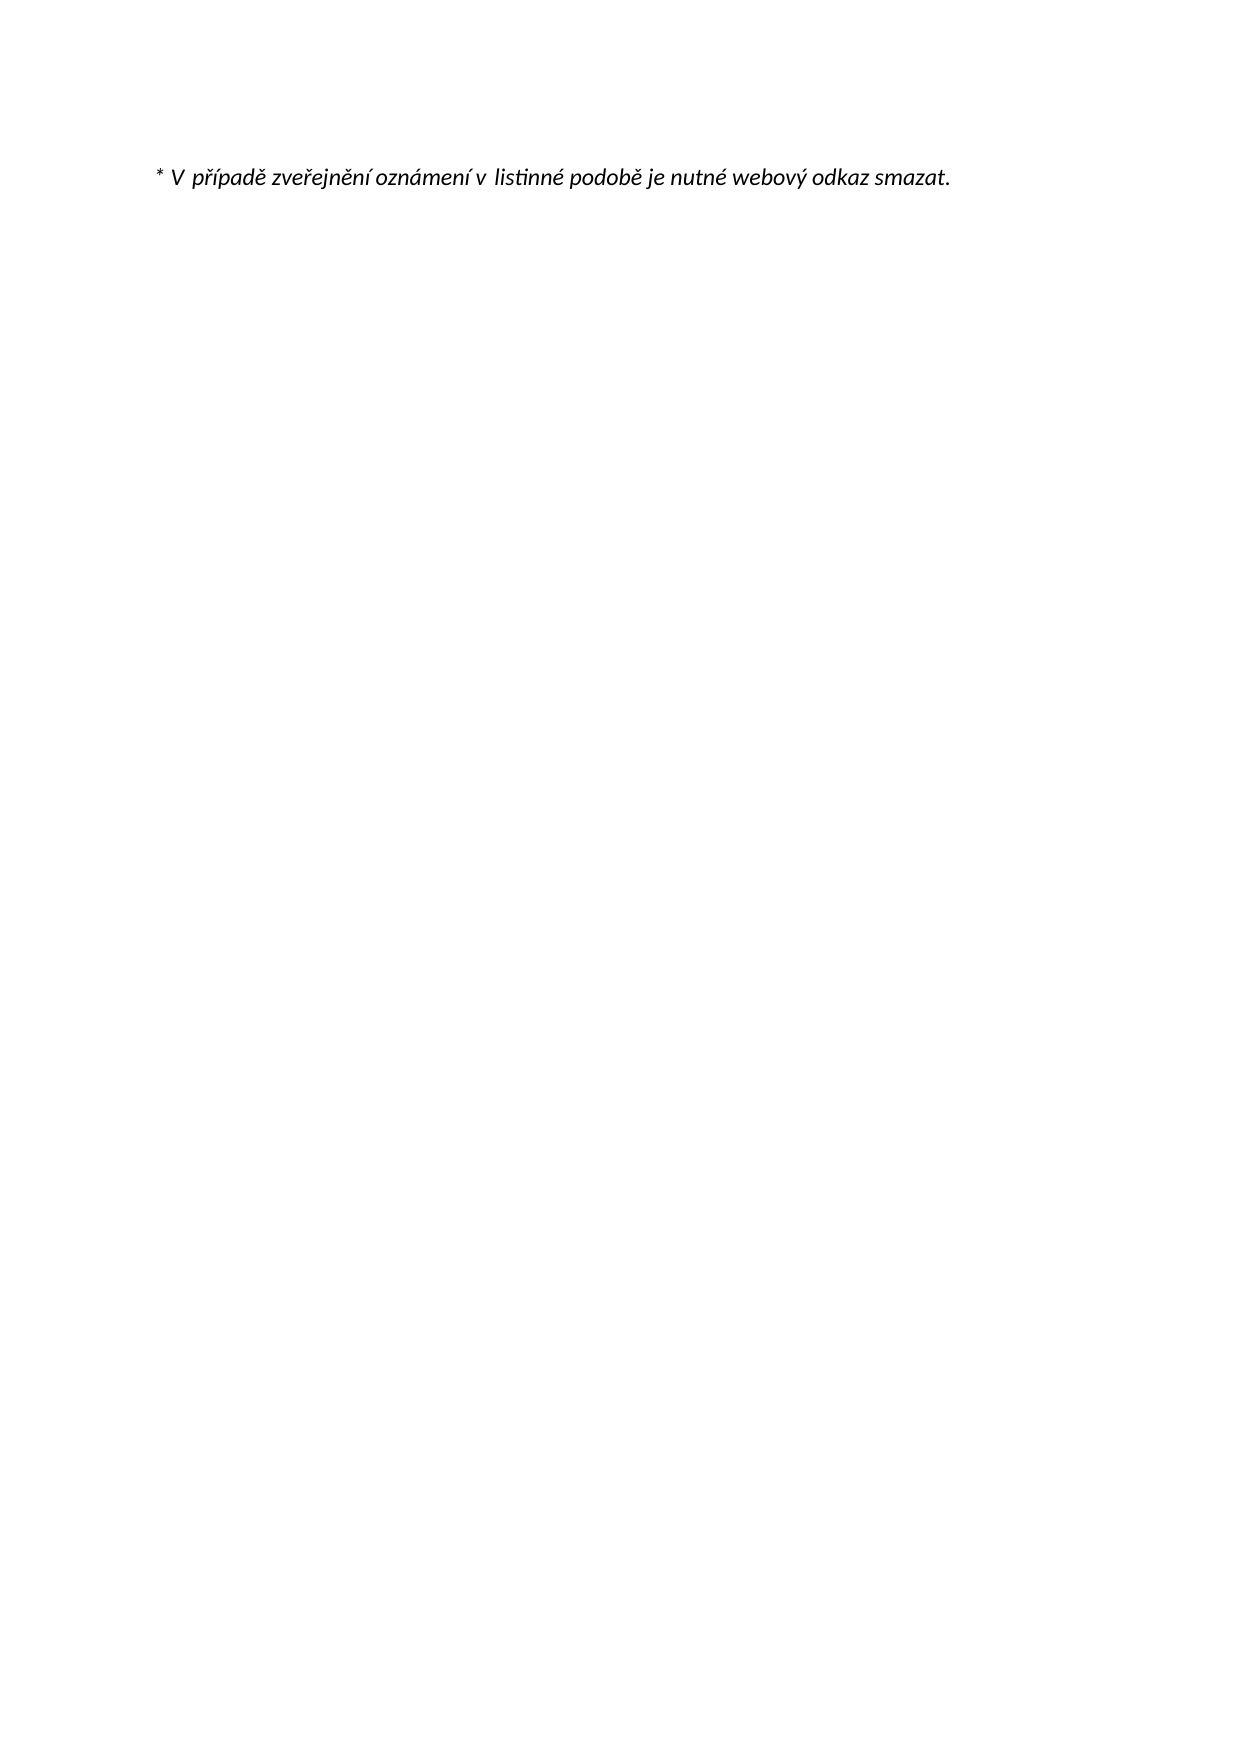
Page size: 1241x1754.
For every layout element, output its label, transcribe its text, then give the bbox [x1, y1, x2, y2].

text * V případě zveřejnění oznámení v listinné podobě je nutné webový odkaz smazat. [148, 162, 1093, 192]
